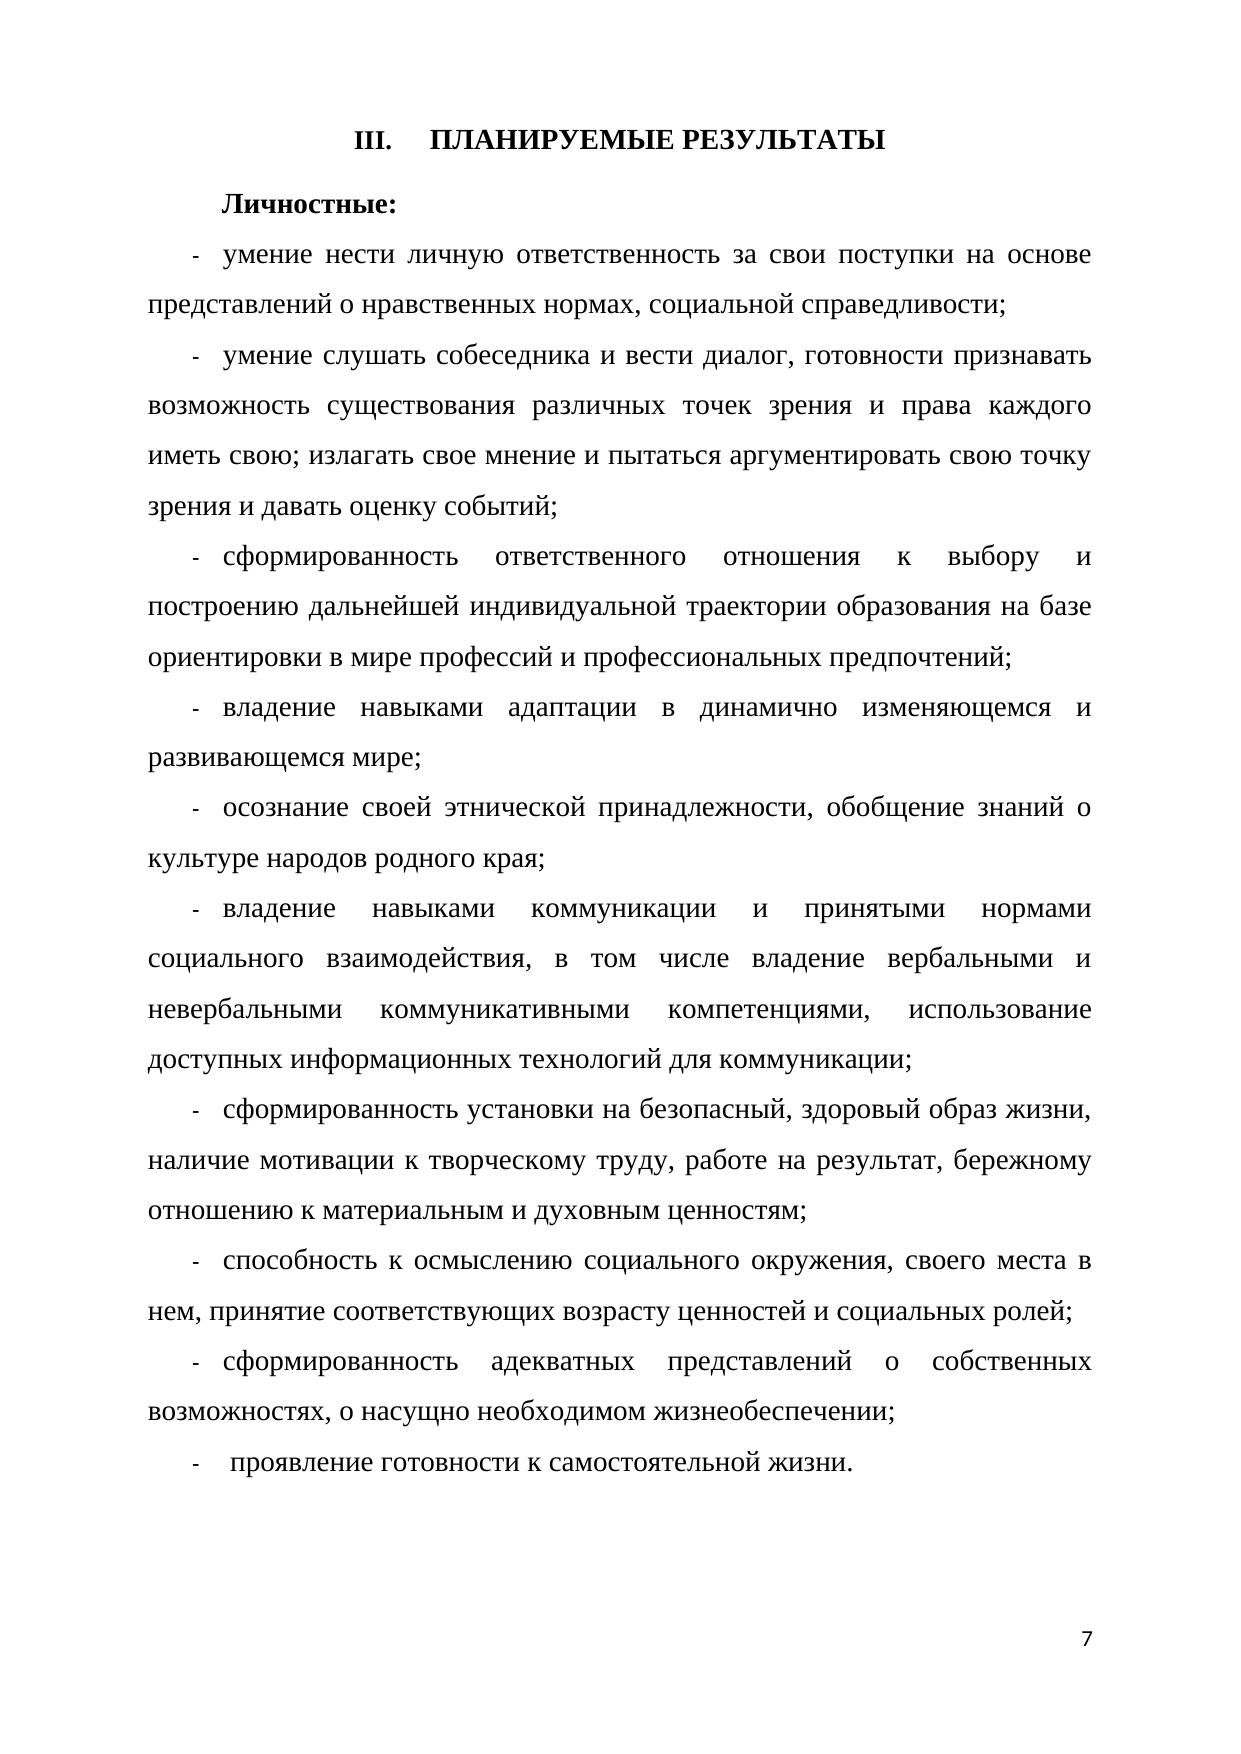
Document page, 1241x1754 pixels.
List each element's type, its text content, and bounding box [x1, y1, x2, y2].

list сформированность ответственного отношения к выбору и построению дальнейшей индивидуальной траектории образования на базе ориентировки в мире профессий и профессиональных предпочтений; [148, 538, 1092, 672]
subtitle ПЛАНИРУЕМЫЕ РЕЗУЛЬТАТЫ [185, 122, 1092, 156]
list проявление готовности к самостоятельной жизни. [148, 1444, 1092, 1477]
list владение навыками адаптации в динамично изменяющемся и развивающемся мире; [148, 689, 1092, 773]
list способность к осмыслению социального окружения, своего места в нем, принятие соответствующих возрасту ценностей и социальных ролей; [148, 1242, 1092, 1326]
text Личностные: [148, 186, 1092, 219]
list владение навыками коммуникации и принятыми нормами социального взаимодействия, в том числе владение вербальными и невербальными коммуникативными компетенциями, использование доступных информационных технологий для коммуникации; [148, 890, 1092, 1075]
list сформированность адекватных представлений о собственных возможностях, о насущно необходимом жизнеобеспечении; [148, 1343, 1092, 1427]
list осознание своей этнической принадлежности, обобщение знаний о культуре народов родного края; [148, 789, 1092, 873]
list умение слушать собеседника и вести диалог, готовности признавать возможность существования различных точек зрения и права каждого иметь свою; излагать свое мнение и пытаться аргументировать свою точку зрения и давать оценку событий; [148, 337, 1092, 521]
list умение нести личную ответственность за свои поступки на основе представлений о нравственных нормах, социальной справедливости; [148, 236, 1092, 320]
list сформированность установки на безопасный, здоровый образ жизни, наличие мотивации к творческому труду, работе на результат, бережному отношению к материальным и духовным ценностям; [148, 1091, 1092, 1226]
